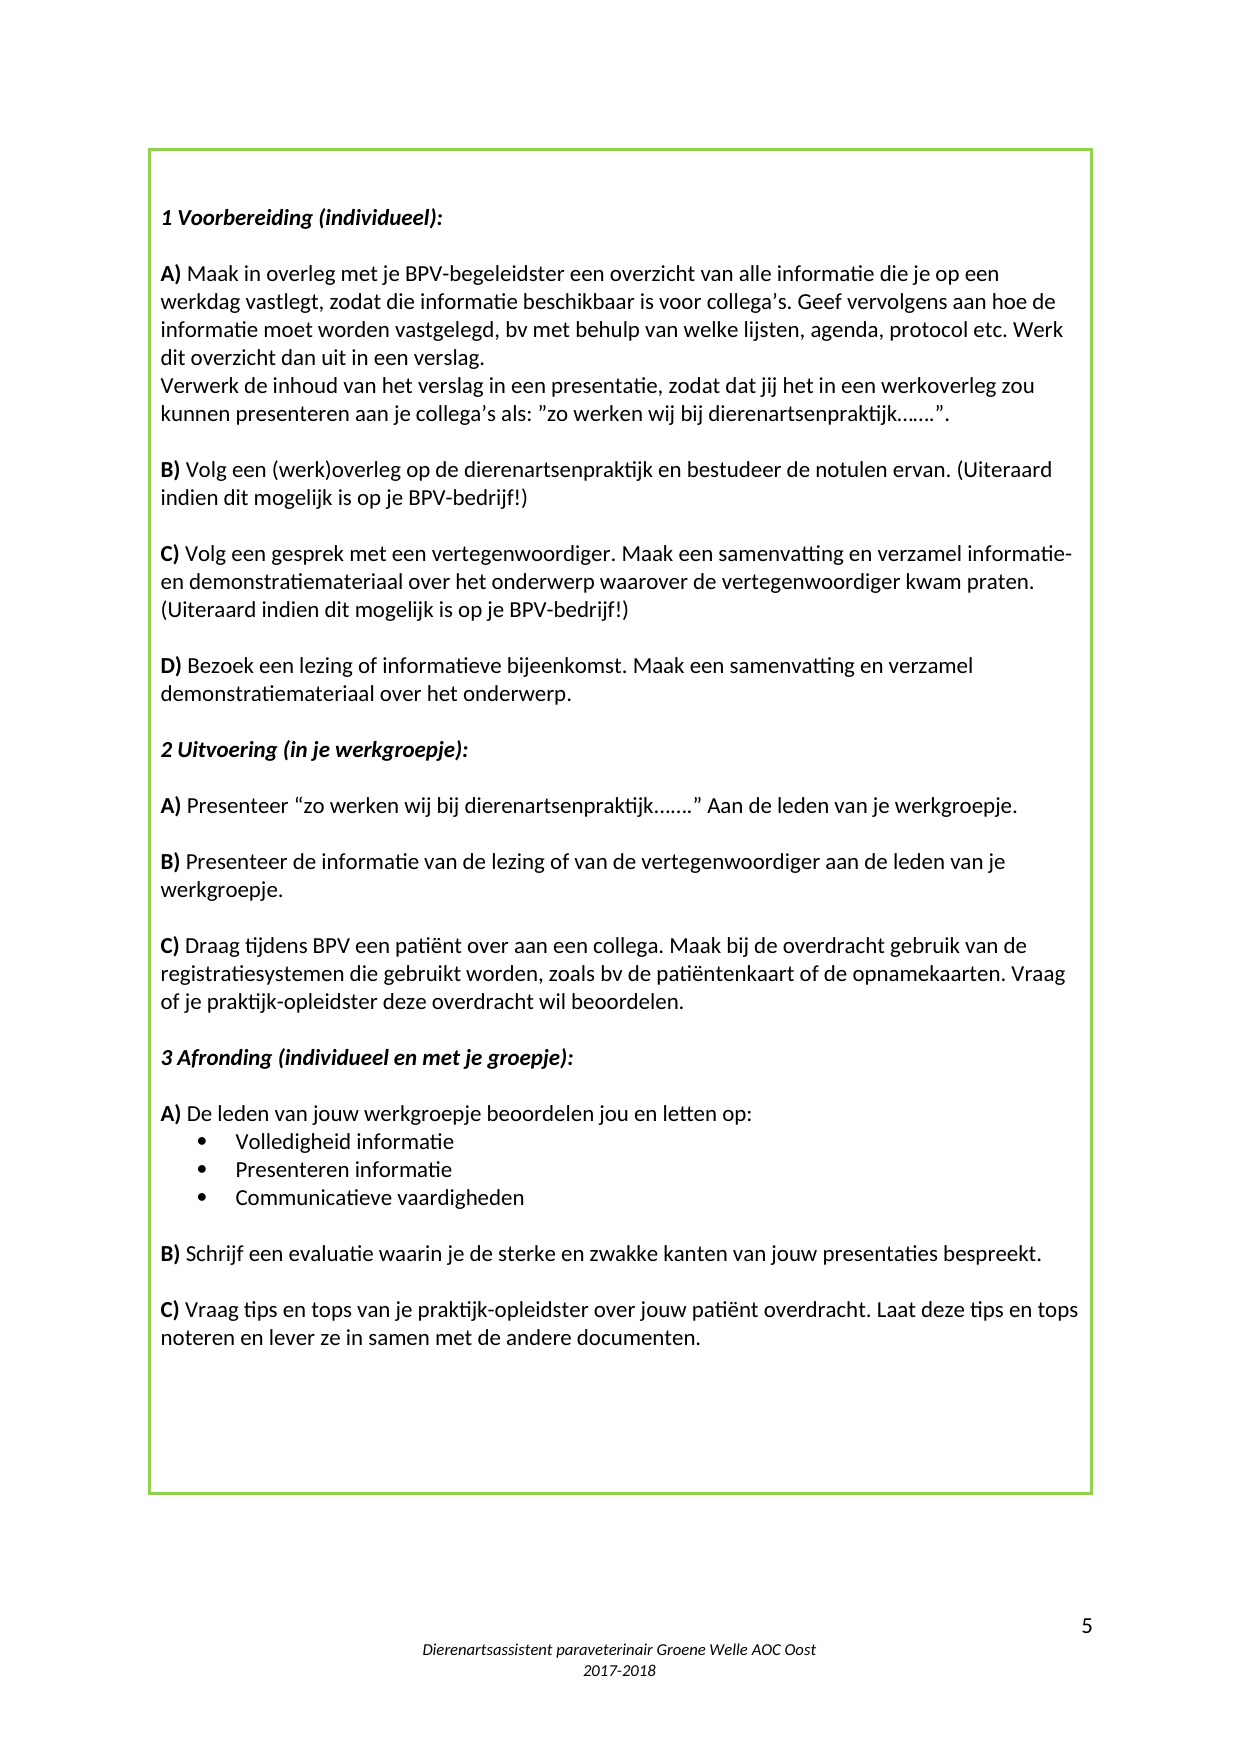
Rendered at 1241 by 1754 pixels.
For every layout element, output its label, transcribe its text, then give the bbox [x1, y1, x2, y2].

table_cell 1 Voorbereiding (individueel): A) Maak in overleg met je BPV-begeleidster een overzicht van alle informatie die je op een werkdag vastlegt, zodat die informatie beschikbaar is voor collega’s. Geef vervolgens aan hoe de informatie moet worden vastgelegd, bv met behulp van welke lijsten, agenda, protocol etc. Werk dit overzicht dan uit in een verslag. Verwerk de inhoud van het verslag in een presentatie, zodat dat jij het in een werkoverleg zou kunnen presenteren aan je collega’s als: ”zo werken wij bij dierenartsenpraktijk…….”. B) Volg een (werk)overleg op de dierenartsenpraktijk en bestudeer de notulen ervan. (Uiteraard indien dit mogelijk is op je BPV-bedrijf!) C) Volg een gesprek met een vertegenwoordiger. Maak een samenvatting en verzamel informatie- en demonstratiemateriaal over het onderwerp waarover de vertegenwoordiger kwam praten. (Uiteraard indien dit mogelijk is op je BPV-bedrijf!) D) Bezoek een lezing of informatieve bijeenkomst. Maak een samenvatting en verzamel demonstratiemateriaal over het onderwerp. 2 Uitvoering (in je werkgroepje): A) Presenteer “zo werken wij bij dierenartsenpraktijk...….” Aan de leden van je werkgroepje. B) Presenteer de informatie van de lezing of van de vertegenwoordiger aan de leden van je werkgroepje. C) Draag tijdens BPV een patiënt over aan een collega. Maak bij de overdracht gebruik van de registratiesystemen die gebruikt worden, zoals bv de patiëntenkaart of de opnamekaarten. Vraag of je praktijk-opleidster deze overdracht wil beoordelen. 3 Afronding (individueel en met je groepje): A) De leden van jouw werkgroepje beoordelen jou en letten op: Volledigheid informatie Presenteren informatie Communicatieve vaardigheden B) Schrijf een evaluatie waarin je de sterke en zwakke kanten van jouw presentaties bespreekt. C) Vraag tips en tops van je praktijk-opleidster over jouw patiënt overdracht. Laat deze tips en tops noteren en lever ze in samen met de andere documenten. [151, 151, 1090, 1492]
